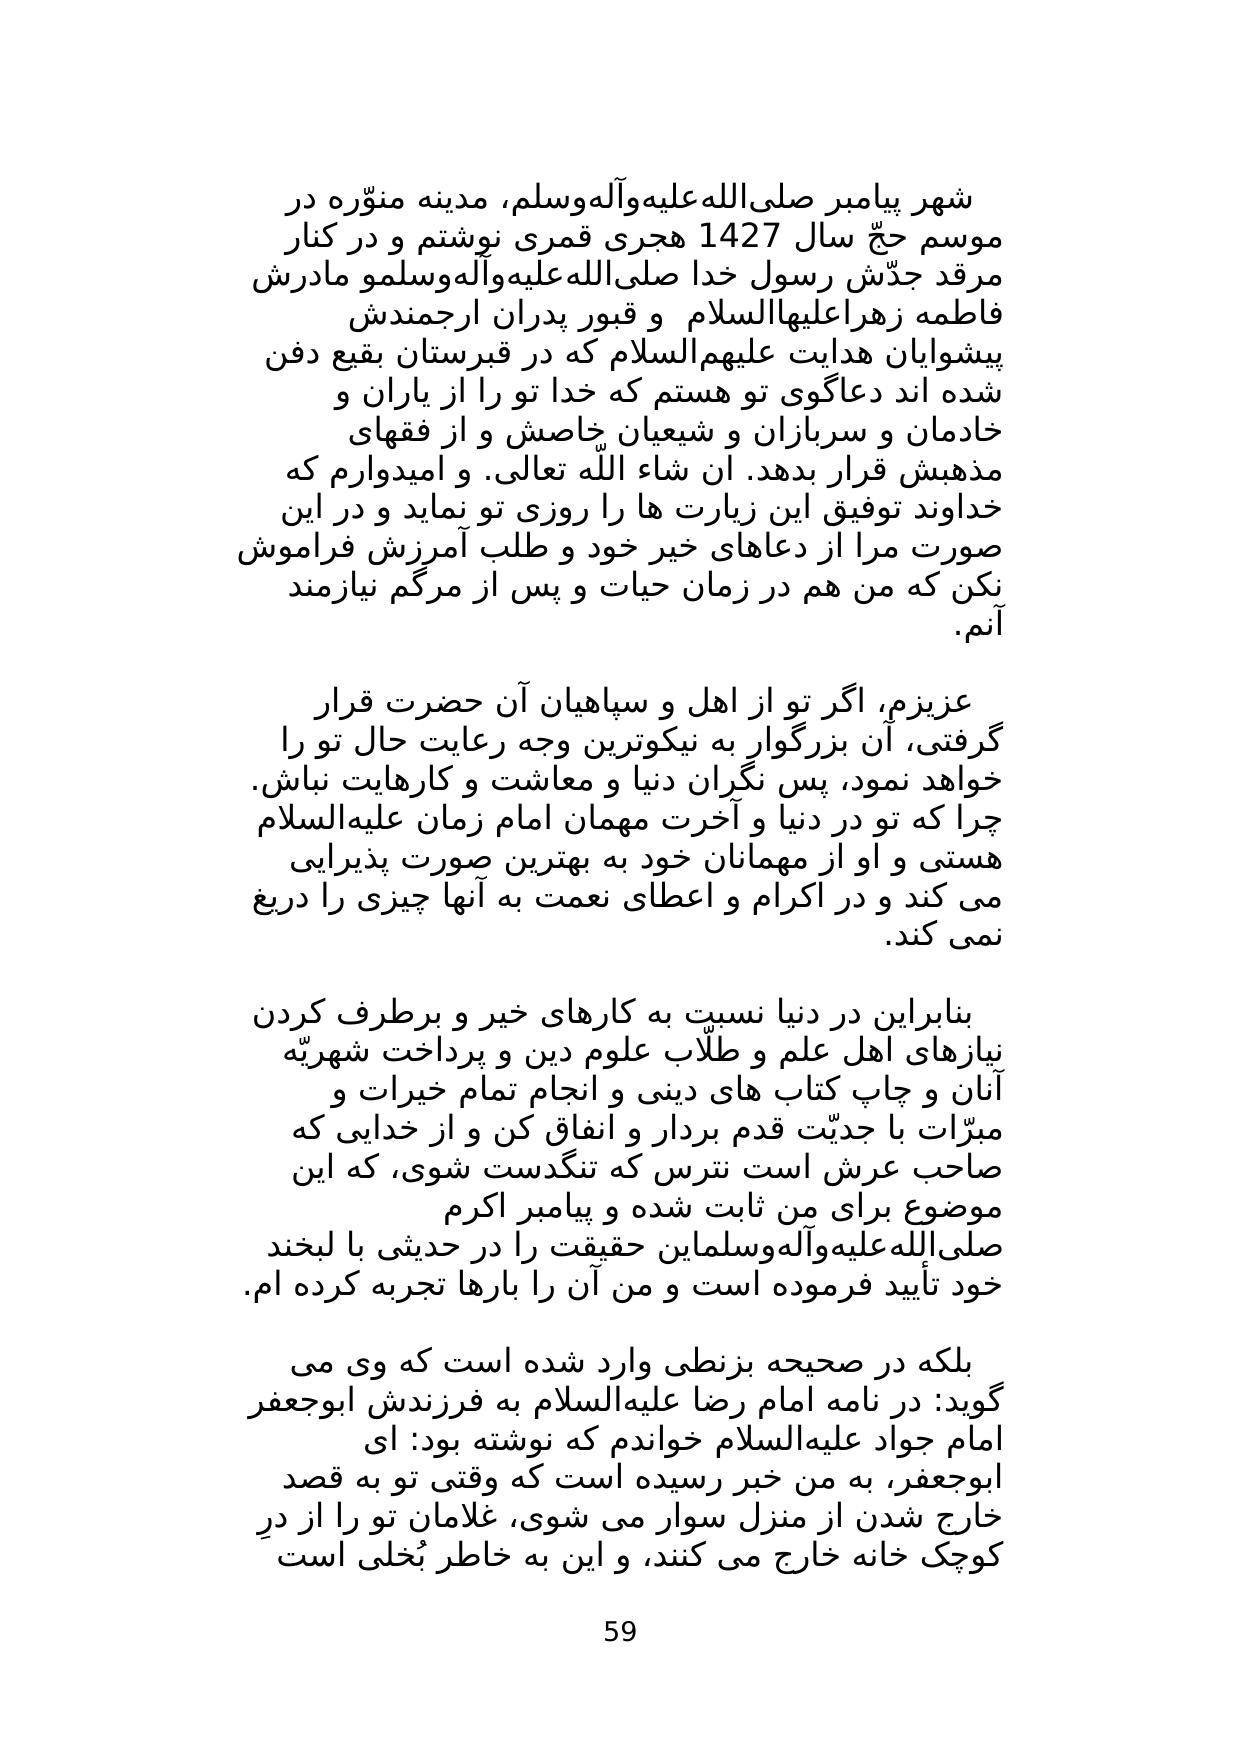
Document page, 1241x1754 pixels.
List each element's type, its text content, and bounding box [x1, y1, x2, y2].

text بنابراین در دنیا نسبت به کارهای خیر و برطرف کردن نیازهای اهل علم و طلّاب علوم دین و پرداخت شهریّه آنان و چاپ کتاب های دینی و انجام تمام خیرات و مبرّات با جدیّت قدم بردار و انفاق کن و از خدایی که صاحب عرش است نترس که تنگدست شوی، که این موضوع برای من ثابت شده و پیامبر اکرم صلى‌الله‌عليه‌وآله‌وسلماین حقیقت را در حدیثی با لبخند خود تأیید فرموده است و من آن را بارها تجربه کرده ام. [236, 992, 1004, 1303]
text شهر پیامبر صلى‌الله‌عليه‌وآله‌وسلم، مدینه منوّره در موسم حجّ سال 1427 هجری قمری نوشتم و در کنار مرقد جدّش رسول خدا صلى‌الله‌عليه‌وآله‌وسلمو مادرش فاطمه زهراعليها‌السلام و قبور پدران ارجمندش پیشوایان هدایت عليهم‌السلام که در قبرستان بقیع دفن شده اند دعاگوی تو هستم که خدا تو را از یاران و خادمان و سربازان و شیعیان خاصش و از فقهای مذهبش قرار بدهد. ان شاء اللّه تعالی. و امیدوارم که خداوند توفیق این زیارت ها را روزی تو نماید و در این صورت مرا از دعاهای خیر خود و طلب آمرزش فراموش نکن که من هم در زمان حیات و پس از مرگم نیازمند آنم. [236, 177, 1004, 643]
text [236, 1341, 1004, 1574]
text عزیزم، اگر تو از اهل و سپاهیان آن حضرت قرار گرفتی، آن بزرگوار به نیکوترین وجه رعایت حال تو را خواهد نمود، پس نگران دنیا و معاشت و کارهایت نباش. چرا که تو در دنیا و آخرت مهمان امام زمان عليه‌السلام هستی و او از مهمانان خود به بهترین صورت پذیرایی می کند و در اکرام و اعطای نعمت به آنها چیزی را دریغ نمی کند. [236, 682, 1004, 954]
